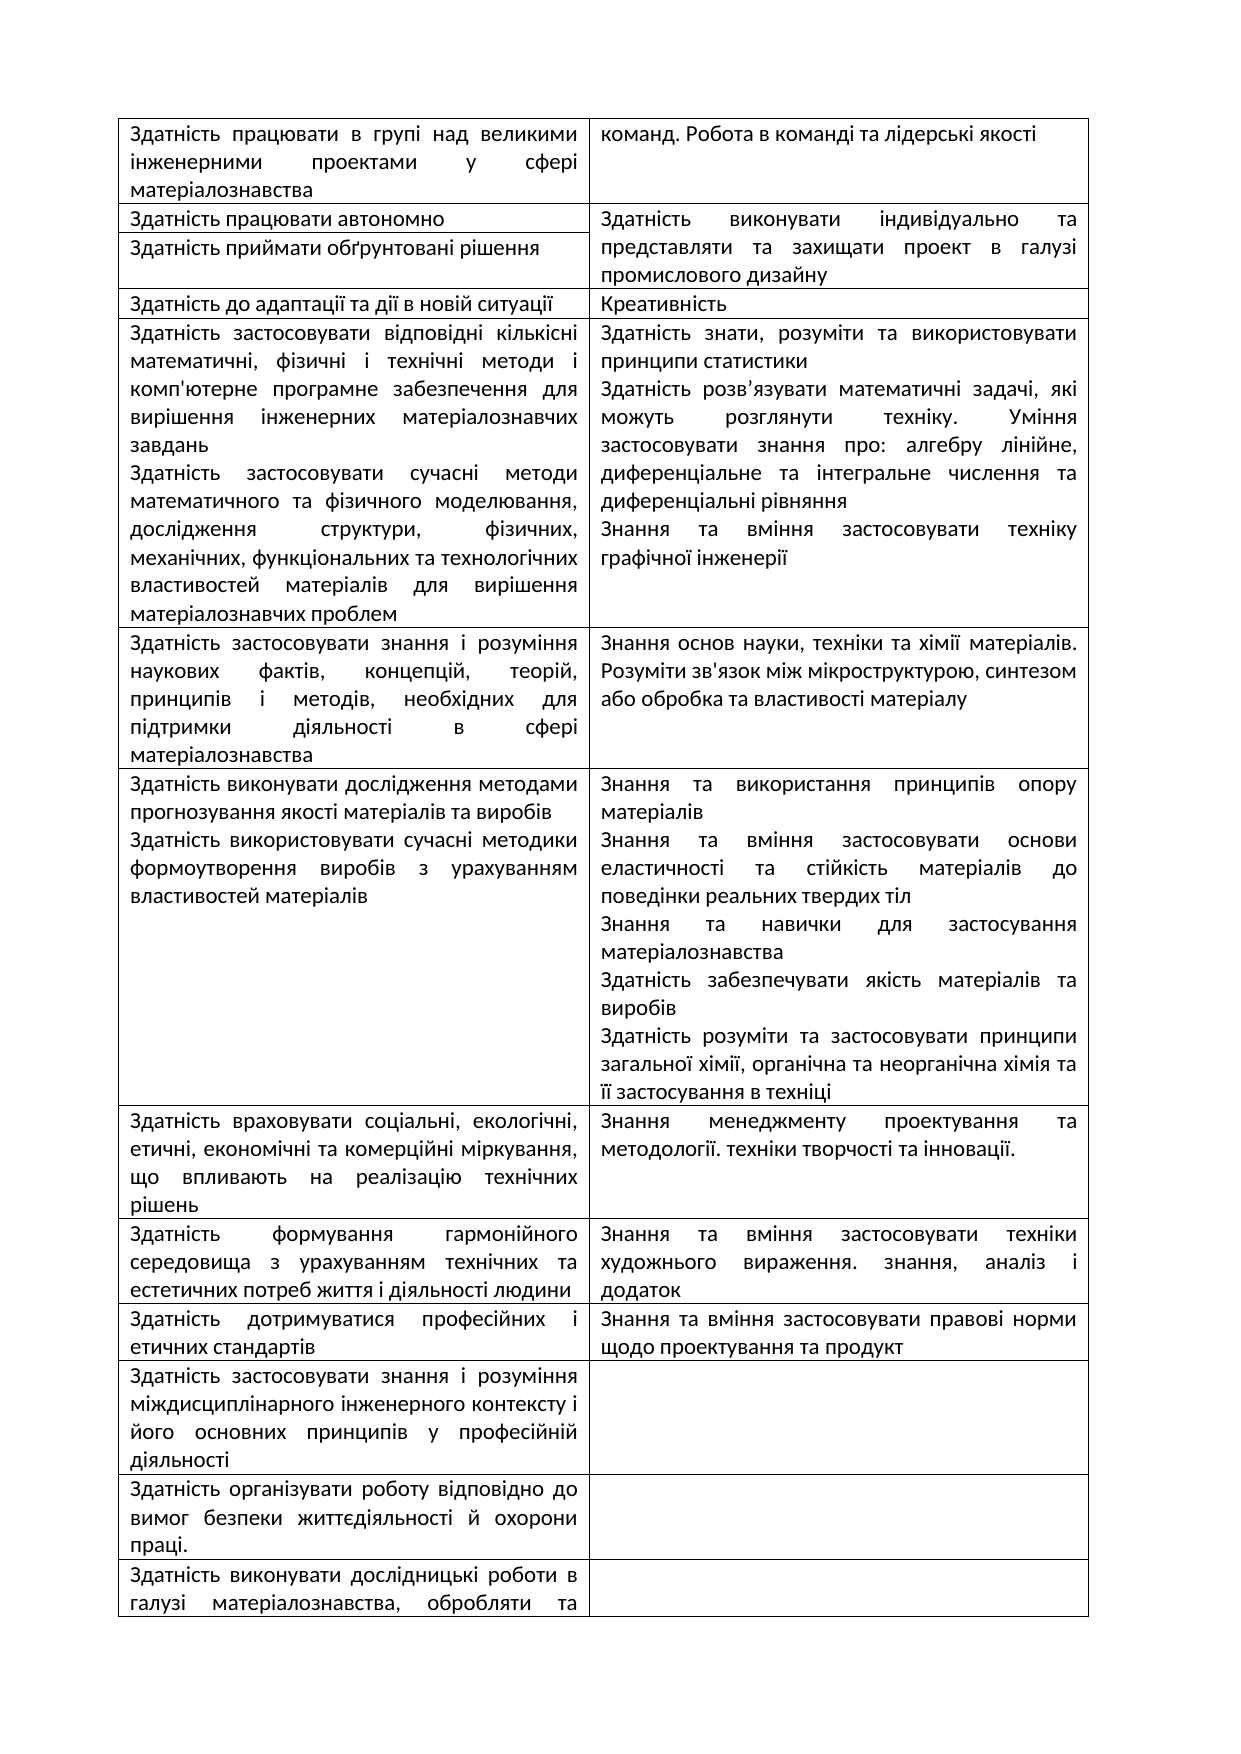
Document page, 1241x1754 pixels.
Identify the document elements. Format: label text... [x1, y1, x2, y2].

table_cell Креативність [590, 289, 1088, 317]
table_cell Здатність працювати автономно [119, 204, 589, 232]
table_cell Здатність до адаптації та дії в новій ситуації [119, 289, 589, 317]
table_cell Здатність виконувати індивідуально та представляти та захищати проект в галузі промислового дизайну [590, 204, 1088, 288]
table_cell Здатність працювати в групі над великими інженерними проектами у сфері матеріалознавства [119, 119, 589, 203]
table_cell Здатність приймати обґрунтовані рішення [119, 233, 589, 288]
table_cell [119, 1560, 589, 1616]
table_cell Здатність застосовувати знання і розуміння міждисциплінарного інженерного контексту і його основних принципів у професійній діяльності [119, 1361, 589, 1473]
table_cell Знання основ науки, техніки та хімії матеріалів. Розуміти зв'язок між мікроструктурою, синтезом або обробка та властивості матеріалу [590, 628, 1088, 768]
table_cell Знання та використання принципів опору матеріалів Знання та вміння застосовувати основи еластичності та стійкість матеріалів до поведінки реальних твердих тіл Знання та навички для застосування матеріалознавства Здатність забезпечувати якість матеріалів та виробів Здатність розуміти та застосовувати принципи загальної хімії, органічна та неорганічна хімія та її застосування в техніці [590, 769, 1088, 1105]
table_cell Знання та вміння застосовувати правові норми щодо проектування та продукт [590, 1304, 1088, 1360]
table_cell Знання та вміння застосовувати техніки художнього вираження. знання, аналіз і додаток [590, 1219, 1088, 1303]
table_cell Здатність застосовувати знання і розуміння наукових фактів, концепцій, теорій, принципів і методів, необхідних для підтримки діяльності в сфері матеріалознавства [119, 628, 589, 768]
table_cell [590, 119, 1088, 203]
table_cell [590, 1560, 1088, 1616]
table_cell Здатність організувати роботу відповідно до вимог безпеки життєдіяльності й охорони праці. [119, 1475, 589, 1559]
table_cell Здатність застосовувати відповідні кількісні математичні, фізичні і технічні методи і комп'ютерне програмне забезпечення для вирішення інженерних матеріалознавчих завдань Здатність застосовувати сучасні методи математичного та фізичного моделювання, дослідження структури, фізичних, механічних, функціональних та технологічних властивостей матеріалів для вирішення матеріалознавчих проблем [119, 319, 589, 627]
table_cell Здатність формування гармонійного середовища з урахуванням технічних та естетичних потреб життя і діяльності людини [119, 1219, 272, 1303]
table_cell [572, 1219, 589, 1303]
table_cell Здатність виконувати дослідження методами прогнозування якості матеріалів та виробів Здатність використовувати сучасні методики формоутворення виробів з урахуванням властивостей матеріалів [119, 769, 589, 1105]
table_cell [590, 1361, 1088, 1473]
table_cell Здатність дотримуватися професійних і етичних стандартів [119, 1304, 589, 1360]
table_cell [590, 1475, 1088, 1559]
table_cell Здатність враховувати соціальні, екологічні, етичні, економічні та комерційні міркування, що впливають на реалізацію технічних рішень [119, 1106, 589, 1218]
table_cell Знання менеджменту проектування та методології. техніки творчості та інновації. [590, 1106, 1088, 1218]
table_cell Здатність знати, розуміти та використовувати принципи статистики Здатність розв’язувати математичні задачі, які можуть розглянути техніку. Уміння застосовувати знання про: алгебру лінійне, диференціальне та інтегральне числення та диференціальні рівняння Знання та вміння застосовувати техніку графічної інженерії [590, 319, 1088, 627]
